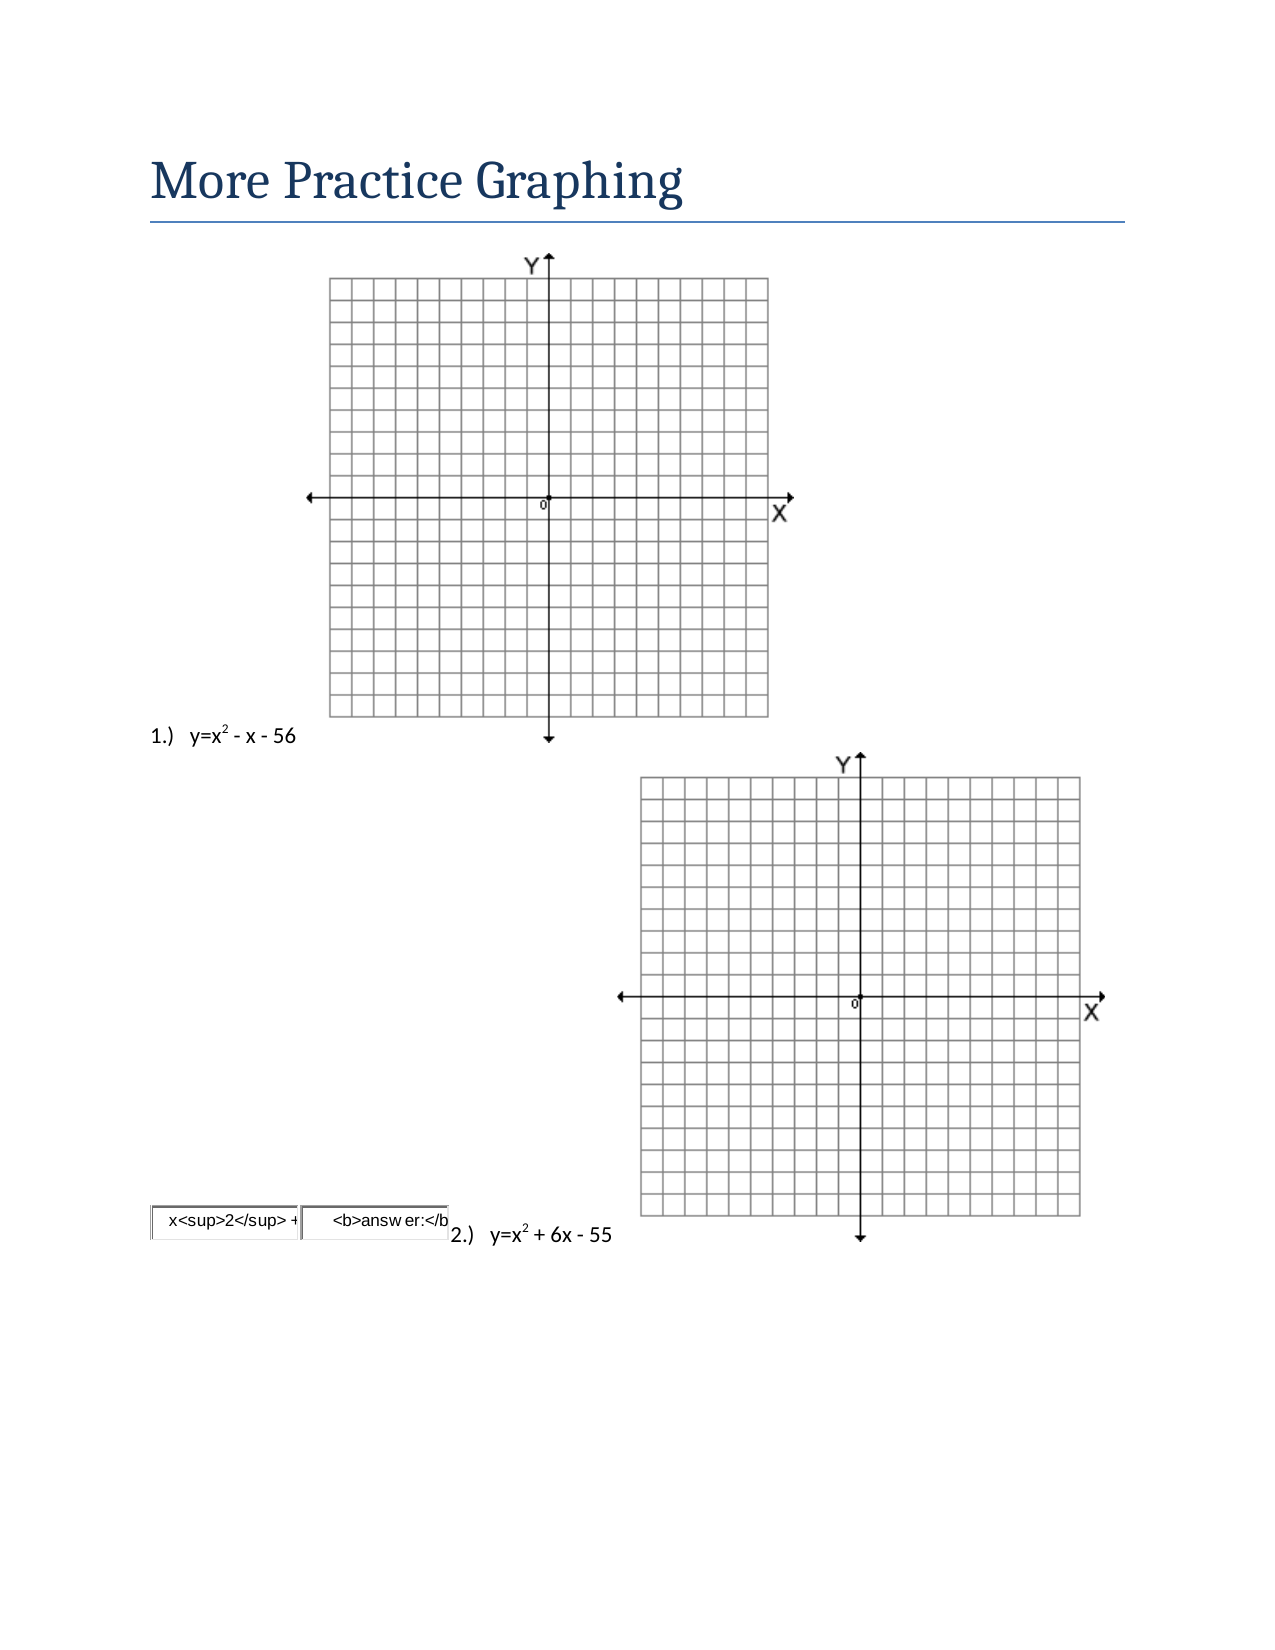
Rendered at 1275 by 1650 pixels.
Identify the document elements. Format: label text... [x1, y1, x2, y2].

picture [617, 752, 1105, 1242]
title More Practice Graphing [150, 150, 1125, 221]
picture [306, 253, 794, 743]
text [150, 254, 1125, 1248]
